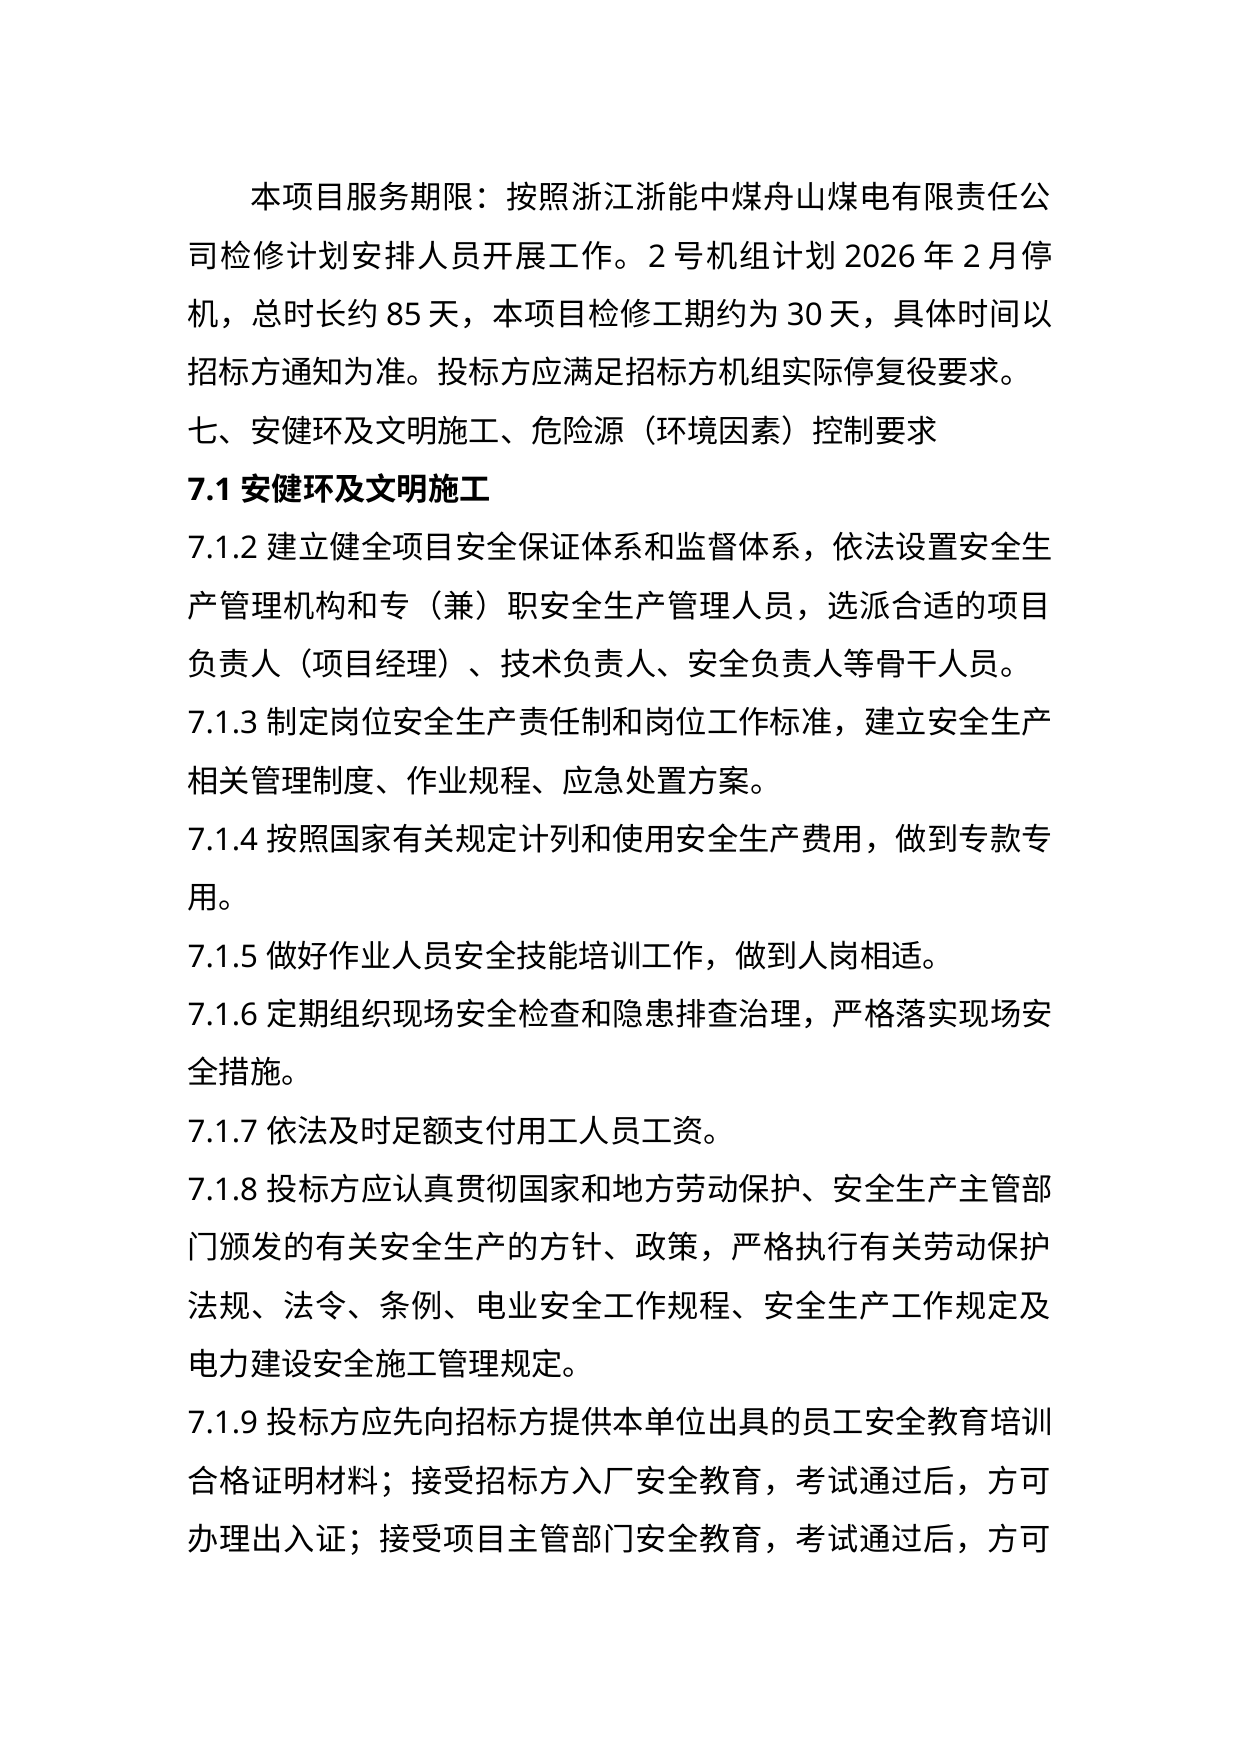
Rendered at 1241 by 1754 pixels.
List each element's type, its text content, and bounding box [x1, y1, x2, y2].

text 7.1.8 投标方应认真贯彻国家和地方劳动保护、安全生产主管部门颁发的有关安全生产的方针、政策，严格执行有关劳动保护法规、法令、条例、电业安全工作规程、安全生产工作规定及电力建设安全施工管理规定。 [187, 1154, 1053, 1387]
text 七、安健环及文明施工、危险源（环境因素）控制要求 [187, 395, 1053, 454]
text 7.1 安健环及文明施工 [187, 454, 1053, 512]
text 本项目服务期限：按照浙江浙能中煤舟山煤电有限责任公司检修计划安排人员开展工作。2号机组计划2026年2月停机，总时长约85天，本项目检修工期约为30天，具体时间以招标方通知为准。投标方应满足招标方机组实际停复役要求。 [187, 162, 1053, 395]
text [187, 1387, 1053, 1562]
text 7.1.6 定期组织现场安全检查和隐患排查治理，严格落实现场安全措施。 [187, 979, 1053, 1095]
text 7.1.4 按照国家有关规定计列和使用安全生产费用，做到专款专用。 [187, 804, 1053, 920]
text 7.1.5 做好作业人员安全技能培训工作，做到人岗相适。 [187, 920, 1053, 979]
text 7.1.7 依法及时足额支付用工人员工资。 [187, 1095, 1053, 1154]
text 7.1.3 制定岗位安全生产责任制和岗位工作标准，建立安全生产相关管理制度、作业规程、应急处置方案。 [187, 687, 1053, 804]
text 7.1.2 建立健全项目安全保证体系和监督体系，依法设置安全生产管理机构和专（兼）职安全生产管理人员，选派合适的项目负责人（项目经理）、技术负责人、安全负责人等骨干人员。 [187, 512, 1053, 687]
